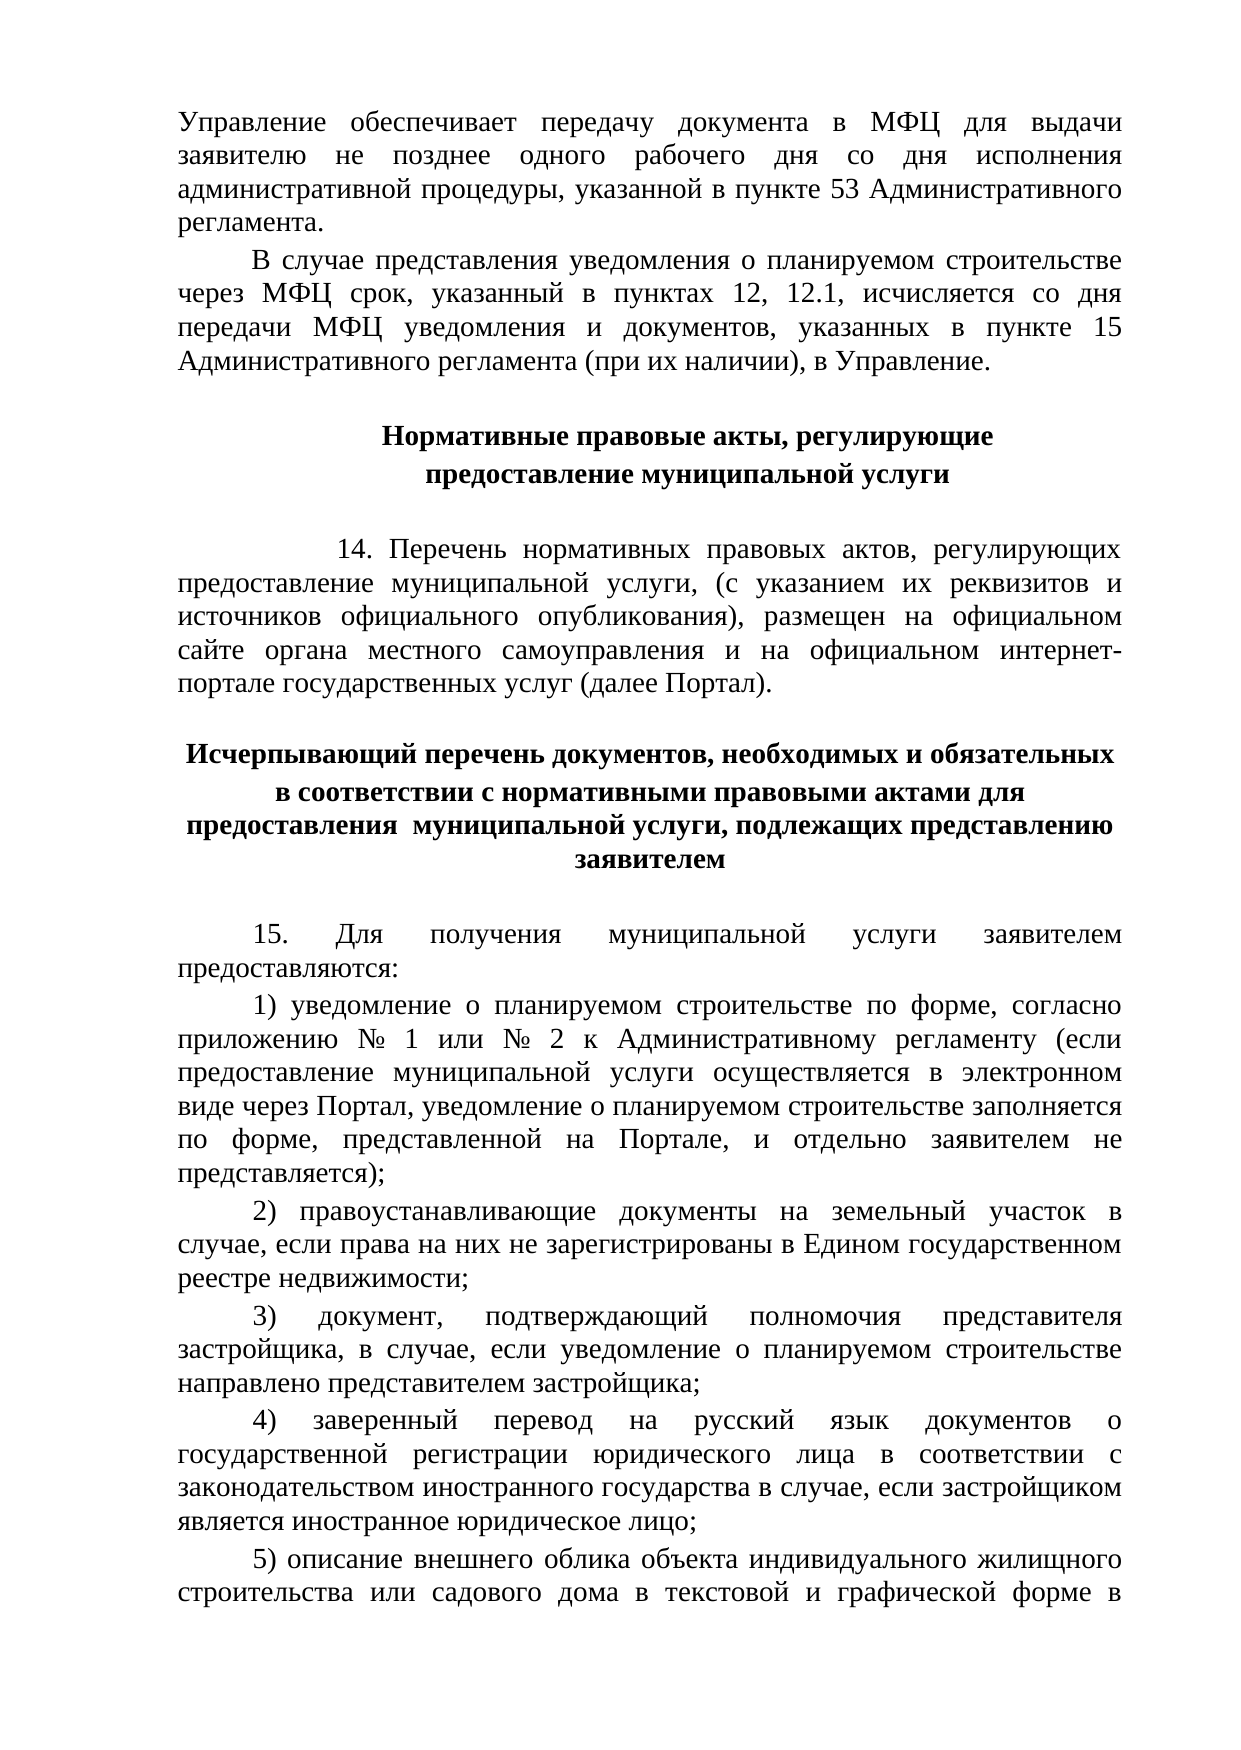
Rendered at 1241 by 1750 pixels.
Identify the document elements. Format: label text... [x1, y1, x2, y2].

text в соответствии с нормативными правовыми актами для предоставления муниципальной услуги, подлежащих представлению заявителем [177, 774, 1123, 874]
text 1) уведомление о планируемом строительстве по форме, согласно приложению № 1 или № 2 к Административному регламенту (если предоставление муниципальной услуги осуществляется в электронном виде через Портал, уведомление о планируемом строительстве заполняется по форме, представленной на Портале, и отдельно заявителем не представляется); [177, 987, 1123, 1189]
text 3) документ, подтверждающий полномочия представителя застройщика, в случае, если уведомление о планируемом строительстве направлено представителем застройщика; [177, 1298, 1123, 1398]
text 4) заверенный перевод на русский язык документов о государственной регистрации юридического лица в соответствии с законодательством иностранного государства в случае, если застройщиком является иностранное юридическое лицо; [177, 1402, 1123, 1537]
text Нормативные правовые акты, регулирующие [177, 418, 1123, 452]
text 2) правоустанавливающие документы на земельный участок в случае, если права на них не зарегистрированы в Едином государственном реестре недвижимости; [177, 1193, 1123, 1293]
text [177, 104, 1123, 238]
text предоставление муниципальной услуги [177, 456, 1123, 489]
text 15. Для получения муниципальной услуги заявителем предоставляются: [177, 916, 1123, 983]
text Исчерпывающий перечень документов, необходимых и обязательных [177, 736, 1123, 769]
text 14. Перечень нормативных правовых актов, регулирующих предоставление муниципальной услуги, (с указанием их реквизитов и источников официального опубликования), размещен на официальном сайте органа местного самоуправления и на официальном интернет-портале государственных услуг (далее Портал). [177, 531, 1123, 699]
text В случае представления уведомления о планируемом строительстве через МФЦ срок, указанный в пунктах 12, 12.1, исчисляется со дня передачи МФЦ уведомления и документов, указанных в пункте 15 Административного регламента (при их наличии), в Управление. [177, 242, 1123, 376]
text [177, 1541, 1123, 1608]
